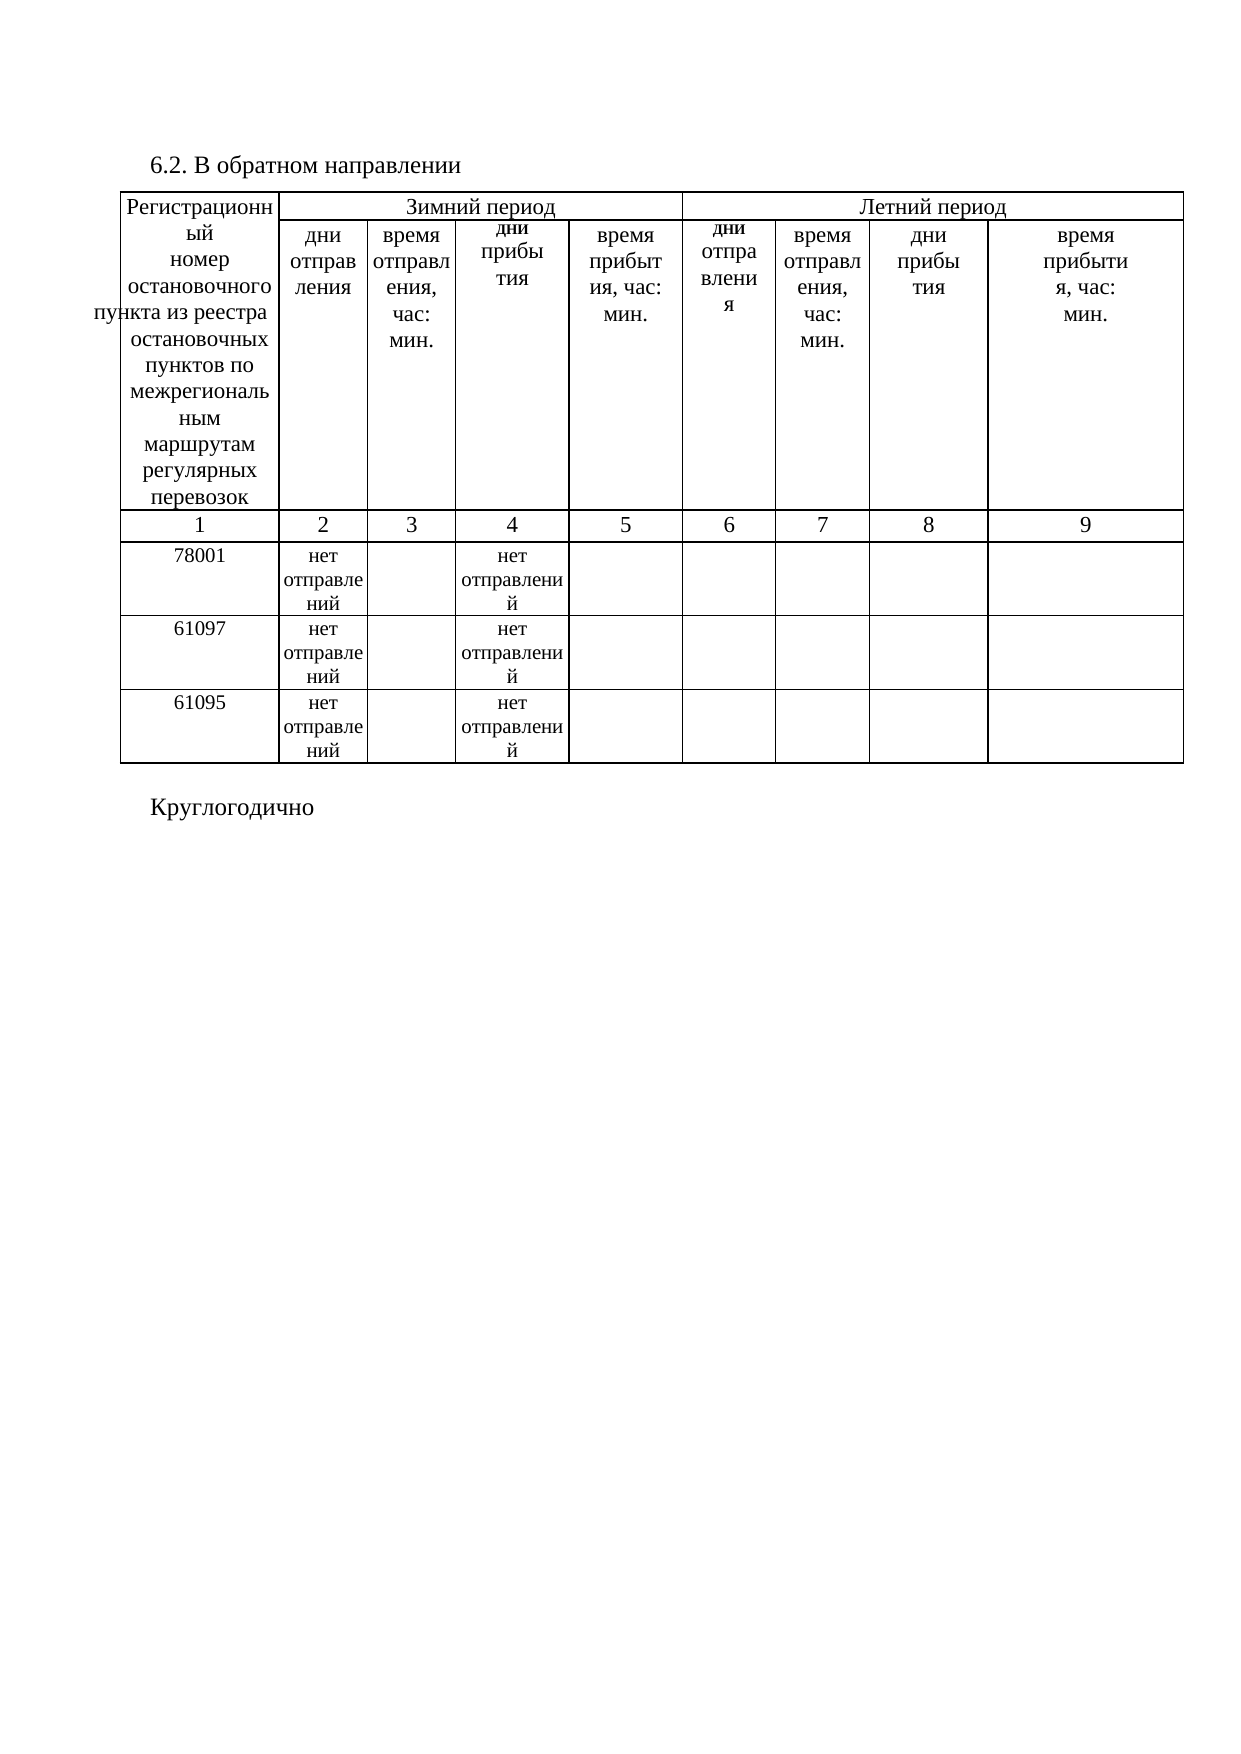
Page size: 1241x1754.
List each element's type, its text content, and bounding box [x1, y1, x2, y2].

table_cell нет отправлений [280, 690, 367, 762]
table_cell [368, 690, 455, 762]
table_cell время прибыти я, час: мин. [989, 221, 1183, 509]
table_cell [989, 543, 1183, 615]
table_cell [989, 690, 1183, 762]
table_cell 61095 [121, 690, 278, 762]
table_cell 78001 [121, 543, 278, 615]
table_cell [570, 543, 682, 615]
table_cell [870, 616, 987, 688]
table_cell 1 [121, 511, 278, 541]
table_cell 5 [570, 511, 682, 541]
table_cell 9 [989, 511, 1183, 541]
table_cell 2 [280, 511, 367, 541]
table_cell время прибыт ия, час: мин. [570, 221, 682, 509]
table_cell дни прибы тия [870, 221, 987, 509]
table_header Регистрационный номер остановочного пункта из реестра остановочных пунктов по межрегиональным маршрутам регулярных перевозок [121, 193, 278, 509]
table_cell 8 [870, 511, 987, 541]
table_cell [870, 543, 987, 615]
table_cell [683, 616, 775, 688]
table_cell [368, 616, 455, 688]
table_cell 4 [456, 511, 568, 541]
table_cell ДНИ прибы тия [456, 221, 568, 509]
table_cell нет отправлений [280, 616, 367, 688]
table_cell [776, 543, 869, 615]
table_cell 61097 [121, 616, 278, 688]
table_cell нет отправлений [280, 543, 367, 615]
table_cell [683, 690, 775, 762]
table_cell ДНИ отпра влени я [683, 221, 775, 509]
table_cell нет отправлений [456, 690, 568, 762]
text 6.2. В обратном направлении [150, 150, 1090, 179]
table_cell нет отправлений [456, 543, 568, 615]
table_cell нет отправлений [456, 616, 568, 688]
table_cell [570, 690, 682, 762]
table_header Летний период [683, 193, 1183, 219]
table_cell [989, 616, 1183, 688]
table_cell 7 [776, 511, 869, 541]
table_cell [776, 616, 869, 688]
table_cell [368, 543, 455, 615]
table_cell [570, 616, 682, 688]
table_cell дни отправ ления [280, 221, 367, 509]
table_cell [870, 690, 987, 762]
table_cell время отправл ения, час: мин. [368, 221, 455, 509]
table_cell 6 [683, 511, 775, 541]
table_header Зимний период [280, 193, 682, 219]
text Круглогодично [150, 792, 1090, 821]
table_cell [683, 543, 775, 615]
table_cell 3 [368, 511, 455, 541]
table_cell [776, 690, 869, 762]
table_cell время отправл ения, час: мин. [776, 221, 869, 509]
